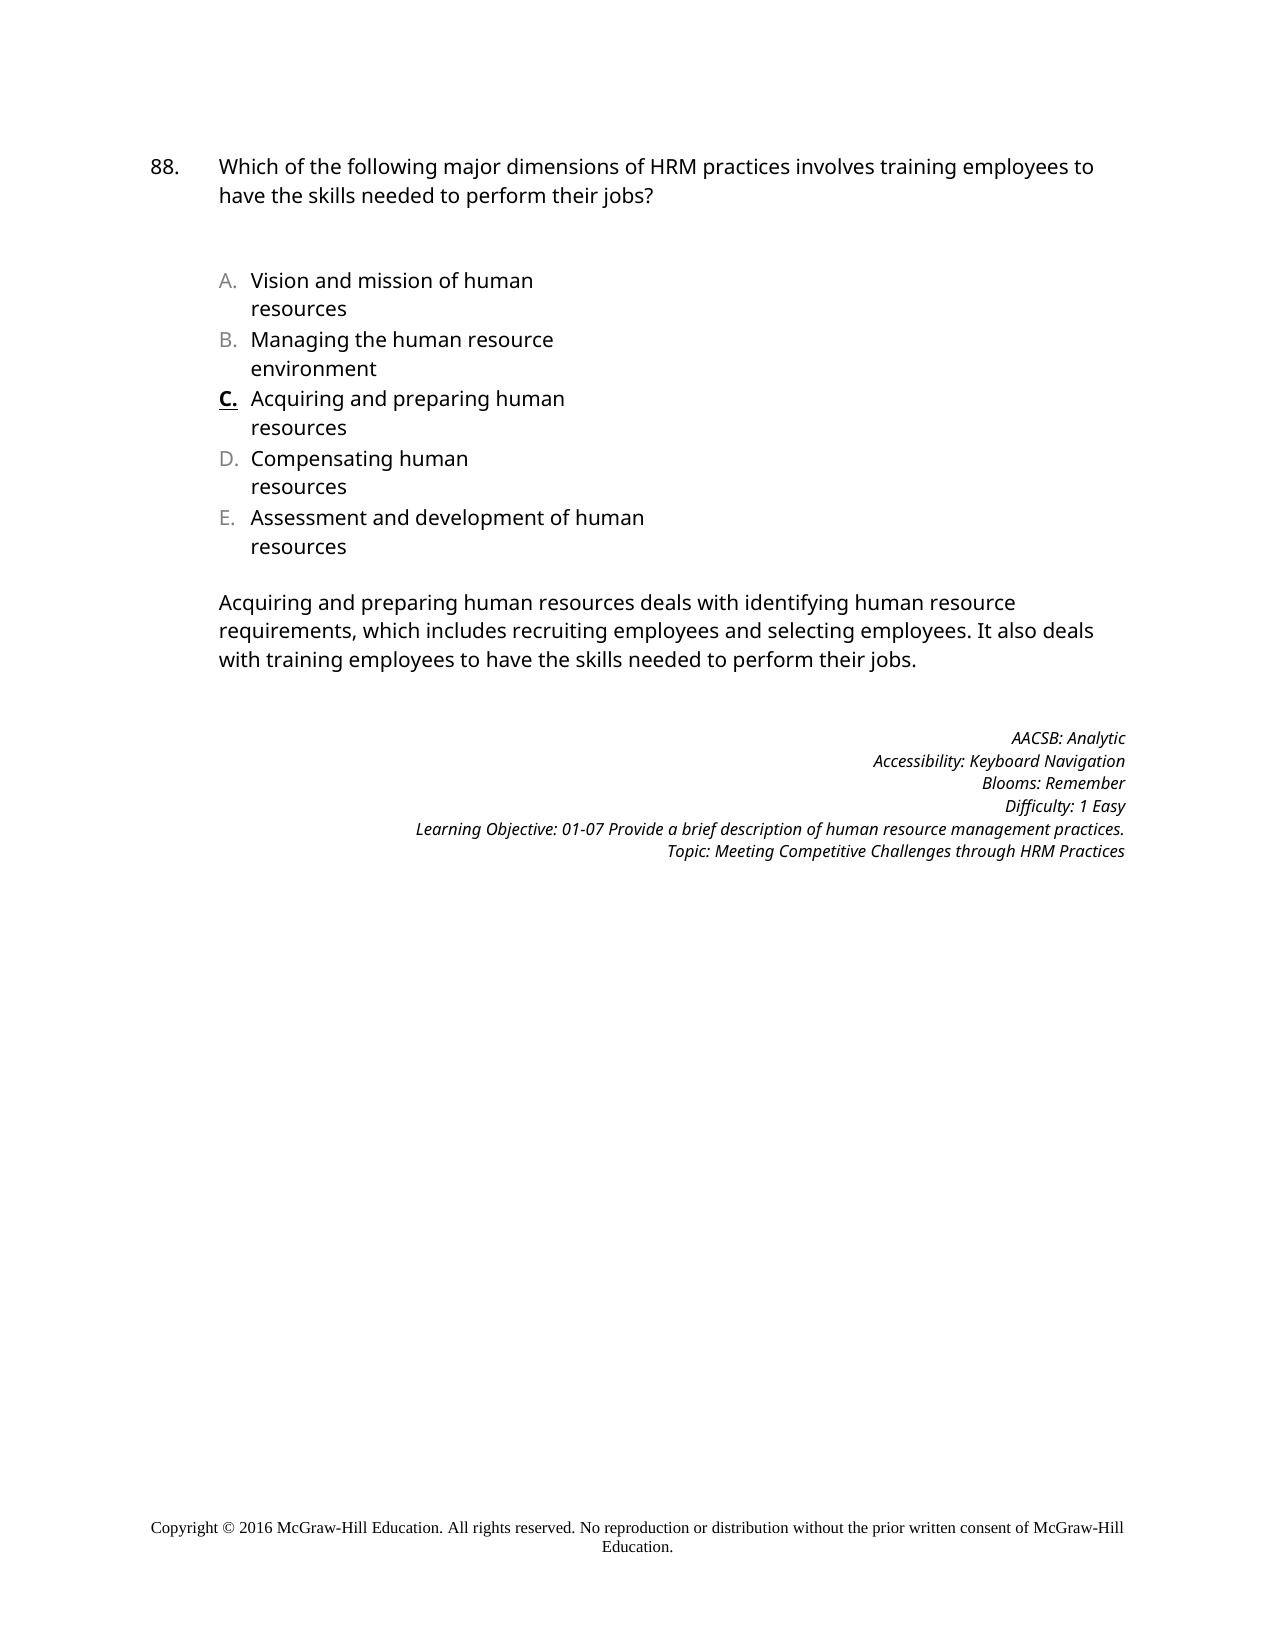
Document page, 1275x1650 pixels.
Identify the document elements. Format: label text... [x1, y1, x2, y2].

table_header AACSB: Analytic Accessibility: Keyboard Navigation Blooms: Remember Difficulty: 1 Easy Learning Objective: 01-07 Provide a brief description of human resource management practices. Topic: Meeting Competitive Challenges through HRM Practices [150, 726, 1125, 891]
table_header 88. [150, 153, 218, 701]
table_header Which of the following major dimensions of HRM practices involves training employees to have the skills needed to perform their jobs? Acquiring and preparing human resources deals with identifying human resource requirements, which includes recruiting employees and selecting employees. It also deals with training employees to have the skills needed to perform their jobs. [219, 153, 1125, 701]
